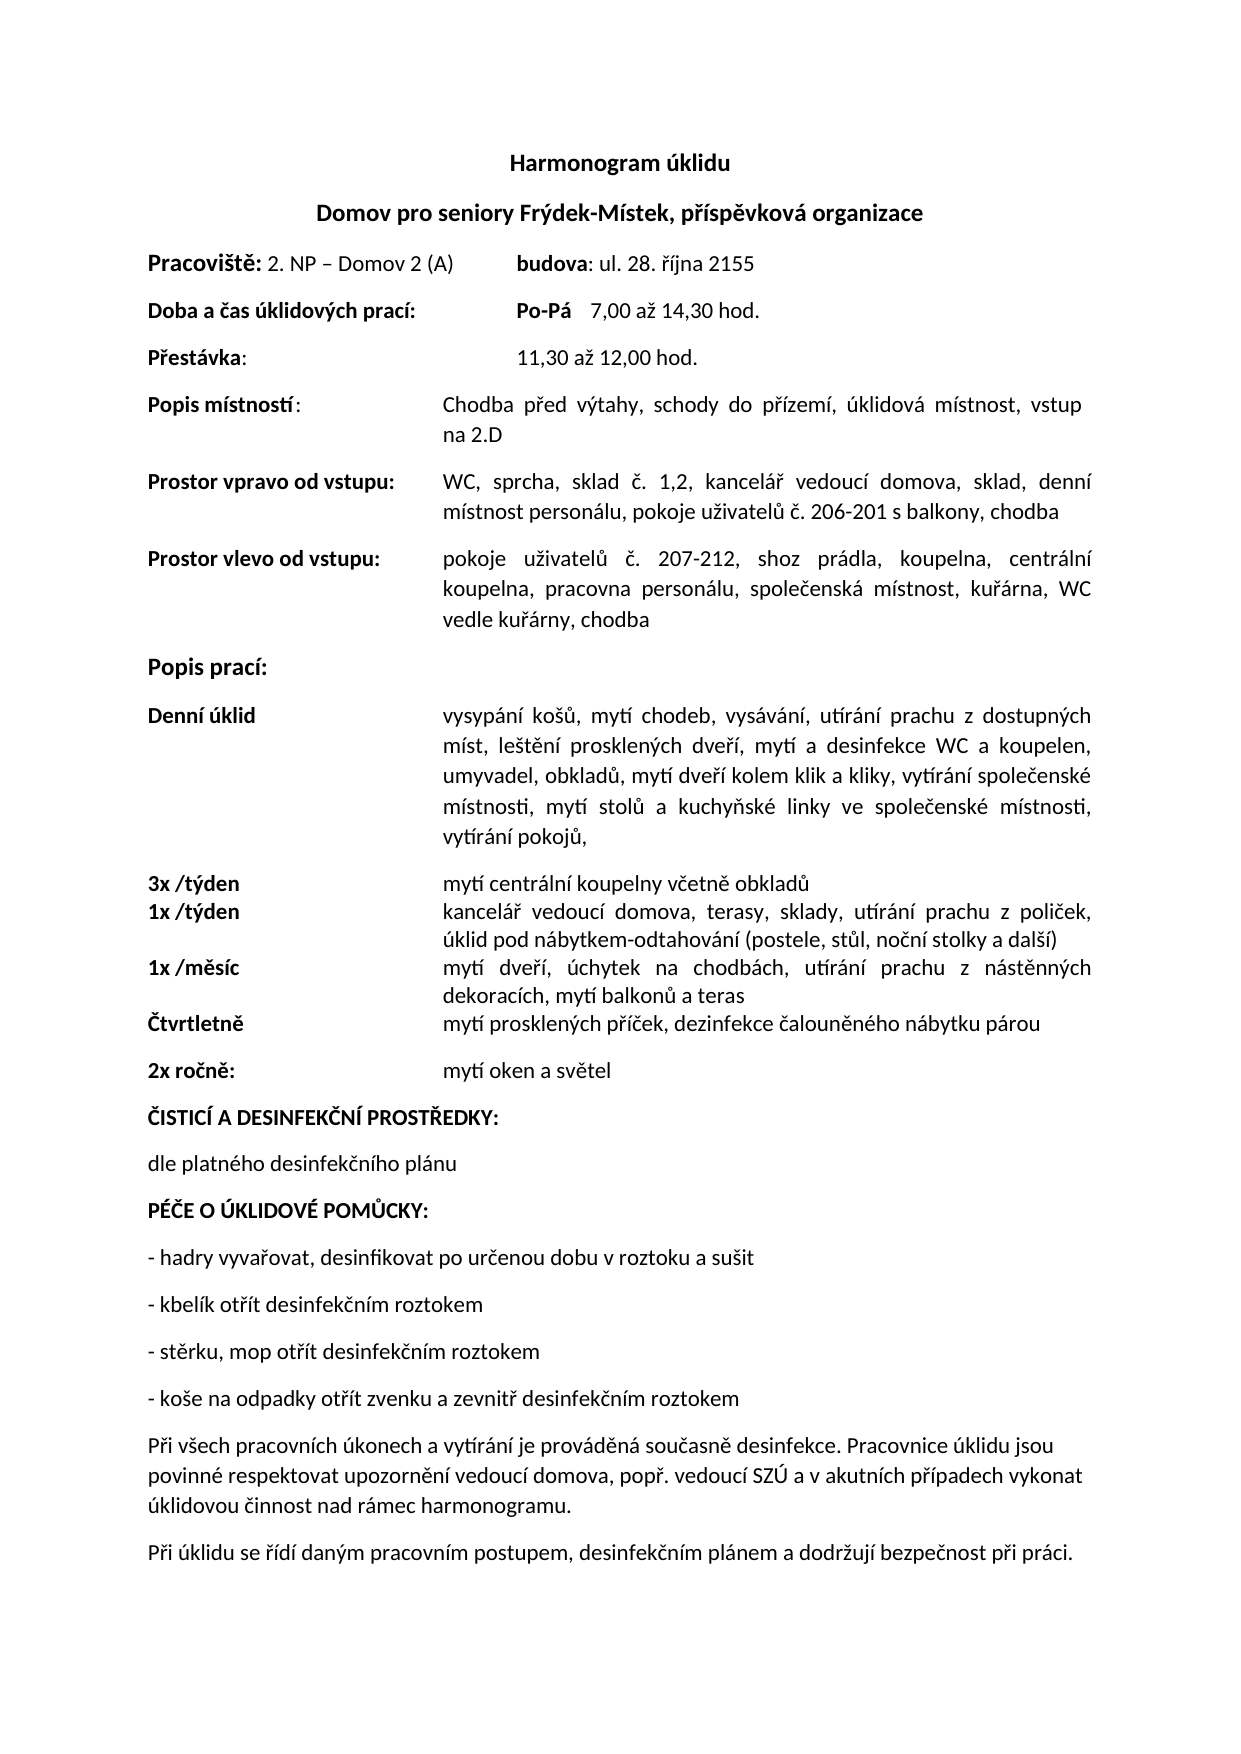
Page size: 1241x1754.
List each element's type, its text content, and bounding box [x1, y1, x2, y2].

text PÉČE O ÚKLIDOVÉ POMŮCKY: [148, 1196, 1093, 1224]
text - hadry vyvařovat, desinfikovat po určenou dobu v roztoku a sušit [148, 1243, 1093, 1271]
text Domov pro seniory Frýdek-Místek, příspěvková organizace [148, 197, 1093, 228]
text dle platného desinfekčního plánu [148, 1149, 1093, 1178]
text - kbelík otřít desinfekčním roztokem [148, 1290, 1093, 1318]
text Pracoviště: 2. NP – Domov 2 (A) budova: ul. 28. října 2155 [148, 247, 1093, 277]
text Denní úklid vysypání košů, mytí chodeb, vysávání, utírání prachu z dostupných míst, leštění prosklených dveří, mytí a desinfekce WC a koupelen, umyvadel, obkladů, mytí dveří kolem klik a kliky, vytírání společenské místnosti, mytí stolů a kuchyňské linky ve společenské místnosti, vytírání pokojů, [148, 701, 1093, 850]
text - koše na odpadky otřít zvenku a zevnitř desinfekčním roztokem [148, 1384, 1093, 1412]
text 2x ročně: mytí oken a světel [148, 1056, 1093, 1084]
text Doba a čas úklidových prací: Po-Pá 7,00 až 14,30 hod. [148, 296, 1093, 324]
text Harmonogram úklidu [148, 148, 1093, 178]
text - stěrku, mop otřít desinfekčním roztokem [148, 1337, 1093, 1365]
text Čtvrtletně mytí prosklených příček, dezinfekce čalouněného nábytku párou [148, 1009, 1093, 1037]
text Popis místností : Chodba před výtahy, schody do přízemí, úklidová místnost, vstup na 2.D [148, 390, 1093, 448]
text Popis prací: [148, 652, 1093, 682]
text Při úklidu se řídí daným pracovním postupem, desinfekčním plánem a dodržují bezpečnost při práci. [148, 1538, 1093, 1566]
text ČISTICÍ A DESINFEKČNÍ PROSTŘEDKY: [148, 1103, 1093, 1131]
text Při všech pracovních úkonech a vytírání je prováděná současně desinfekce. Pracovnice úklidu jsou povinné respektovat upozornění vedoucí domova, popř. vedoucí SZÚ a v akutních případech vykonat úklidovou činnost nad rámec harmonogramu. [148, 1431, 1093, 1519]
text 1x /měsíc mytí dveří, úchytek na chodbách, utírání prachu z nástěnných dekoracích, mytí balkonů a teras [148, 953, 1093, 1009]
text 3x /týden mytí centrální koupelny včetně obkladů [148, 869, 1093, 897]
text Prostor vlevo od vstupu: pokoje uživatelů č. 207-212, shoz prádla, koupelna, centrální koupelna, pracovna personálu, společenská místnost, kuřárna, WC vedle kuřárny, chodba [148, 544, 1093, 633]
text Prostor vpravo od vstupu: WC, sprcha, sklad č. 1,2, kancelář vedoucí domova, sklad, denní místnost personálu, pokoje uživatelů č. 206-201 s balkony, chodba [148, 467, 1093, 525]
text 1x /týden kancelář vedoucí domova, terasy, sklady, utírání prachu z poliček, úklid pod nábytkem-odtahování (postele, stůl, noční stolky a další) [148, 897, 1093, 953]
text Přestávka: 11,30 až 12,00 hod. [148, 343, 1093, 371]
